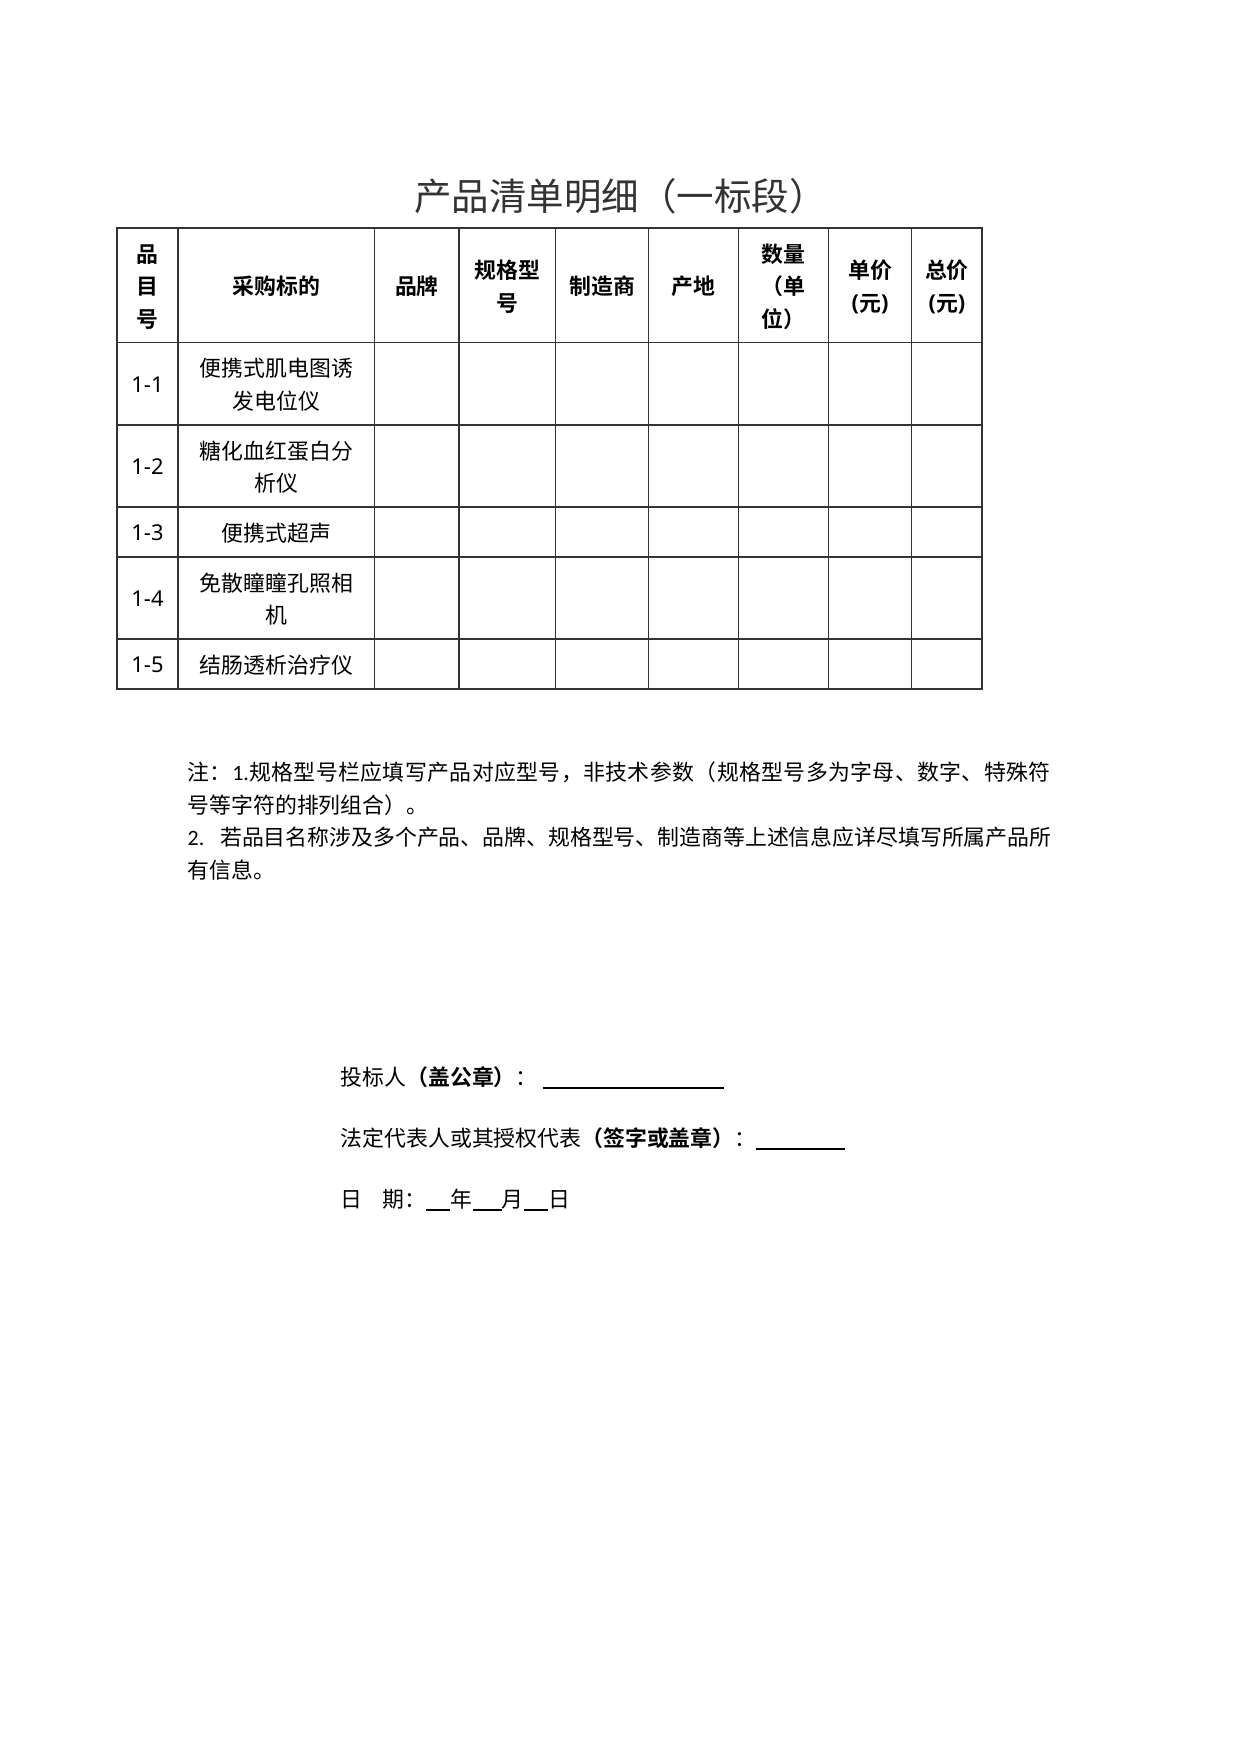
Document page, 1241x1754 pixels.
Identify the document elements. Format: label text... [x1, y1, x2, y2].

table_cell 1-5 [118, 640, 177, 688]
table_header 规格型号 [460, 229, 555, 342]
table_cell [460, 640, 555, 688]
table_cell 结肠透析治疗仪 [179, 640, 374, 688]
list 若品目名称涉及多个产品、品牌、规格型号、制造商等上述信息应详尽填写所属产品所有信息。 [187, 820, 1053, 885]
table_cell [556, 426, 648, 506]
table_cell [649, 426, 738, 506]
table_cell [375, 640, 458, 688]
table_cell [460, 426, 555, 506]
table_cell [460, 558, 555, 638]
table_cell [912, 558, 981, 638]
table_header 产地 [649, 229, 738, 342]
table_header 总价(元) [912, 229, 981, 342]
table_cell [375, 343, 458, 424]
table_cell [375, 426, 458, 506]
table_cell [829, 426, 911, 506]
table_cell [649, 558, 738, 638]
table_cell 便携式超声 [179, 508, 374, 556]
table_cell 糖化血红蛋白分析仪 [179, 426, 374, 506]
table_cell [460, 343, 555, 424]
text 投标人（盖公章）： [297, 1060, 1053, 1092]
table_cell [649, 508, 738, 556]
table_header 品牌 [375, 229, 458, 342]
table_cell 1-3 [118, 508, 177, 556]
table_cell [739, 558, 828, 638]
table_cell [460, 508, 555, 556]
table_cell [829, 343, 911, 424]
table_header 制造商 [556, 229, 648, 342]
table_cell [912, 343, 981, 424]
table_cell [739, 343, 828, 424]
table_header 单价(元) [829, 229, 911, 342]
table_cell [739, 508, 828, 556]
table_cell 便携式肌电图诱发电位仪 [179, 343, 374, 424]
table_cell [556, 508, 648, 556]
table_cell 1-2 [118, 426, 177, 506]
table_cell [739, 426, 828, 506]
text 法定代表人或其授权代表（签字或盖章）： [297, 1121, 1053, 1153]
table_cell 1-1 [118, 343, 177, 424]
table_cell [829, 558, 911, 638]
table_cell [829, 640, 911, 688]
text 注：1.规格型号栏应填写产品对应型号，非技术参数（规格型号多为字母、数字、特殊符号等字符的排列组合）。 [187, 755, 1053, 820]
table_cell [556, 558, 648, 638]
table_cell [912, 508, 981, 556]
table_cell [556, 640, 648, 688]
table_cell 免散瞳瞳孔照相机 [179, 558, 374, 638]
table_cell [912, 426, 981, 506]
table_cell [649, 343, 738, 424]
table_cell [739, 640, 828, 688]
table_cell 1-4 [118, 558, 177, 638]
table_header 品目号 [118, 229, 177, 342]
table_cell [375, 508, 458, 556]
text 日 期： 年 月 日 [297, 1181, 1053, 1214]
text 产品清单明细（一标段） [187, 162, 1053, 227]
table_cell [912, 640, 981, 688]
table_cell [375, 558, 458, 638]
table_cell [556, 343, 648, 424]
table_header 采购标的 [179, 229, 374, 342]
table_cell [829, 508, 911, 556]
table_header 数量 （单位） [739, 229, 828, 342]
table_cell [649, 640, 738, 688]
